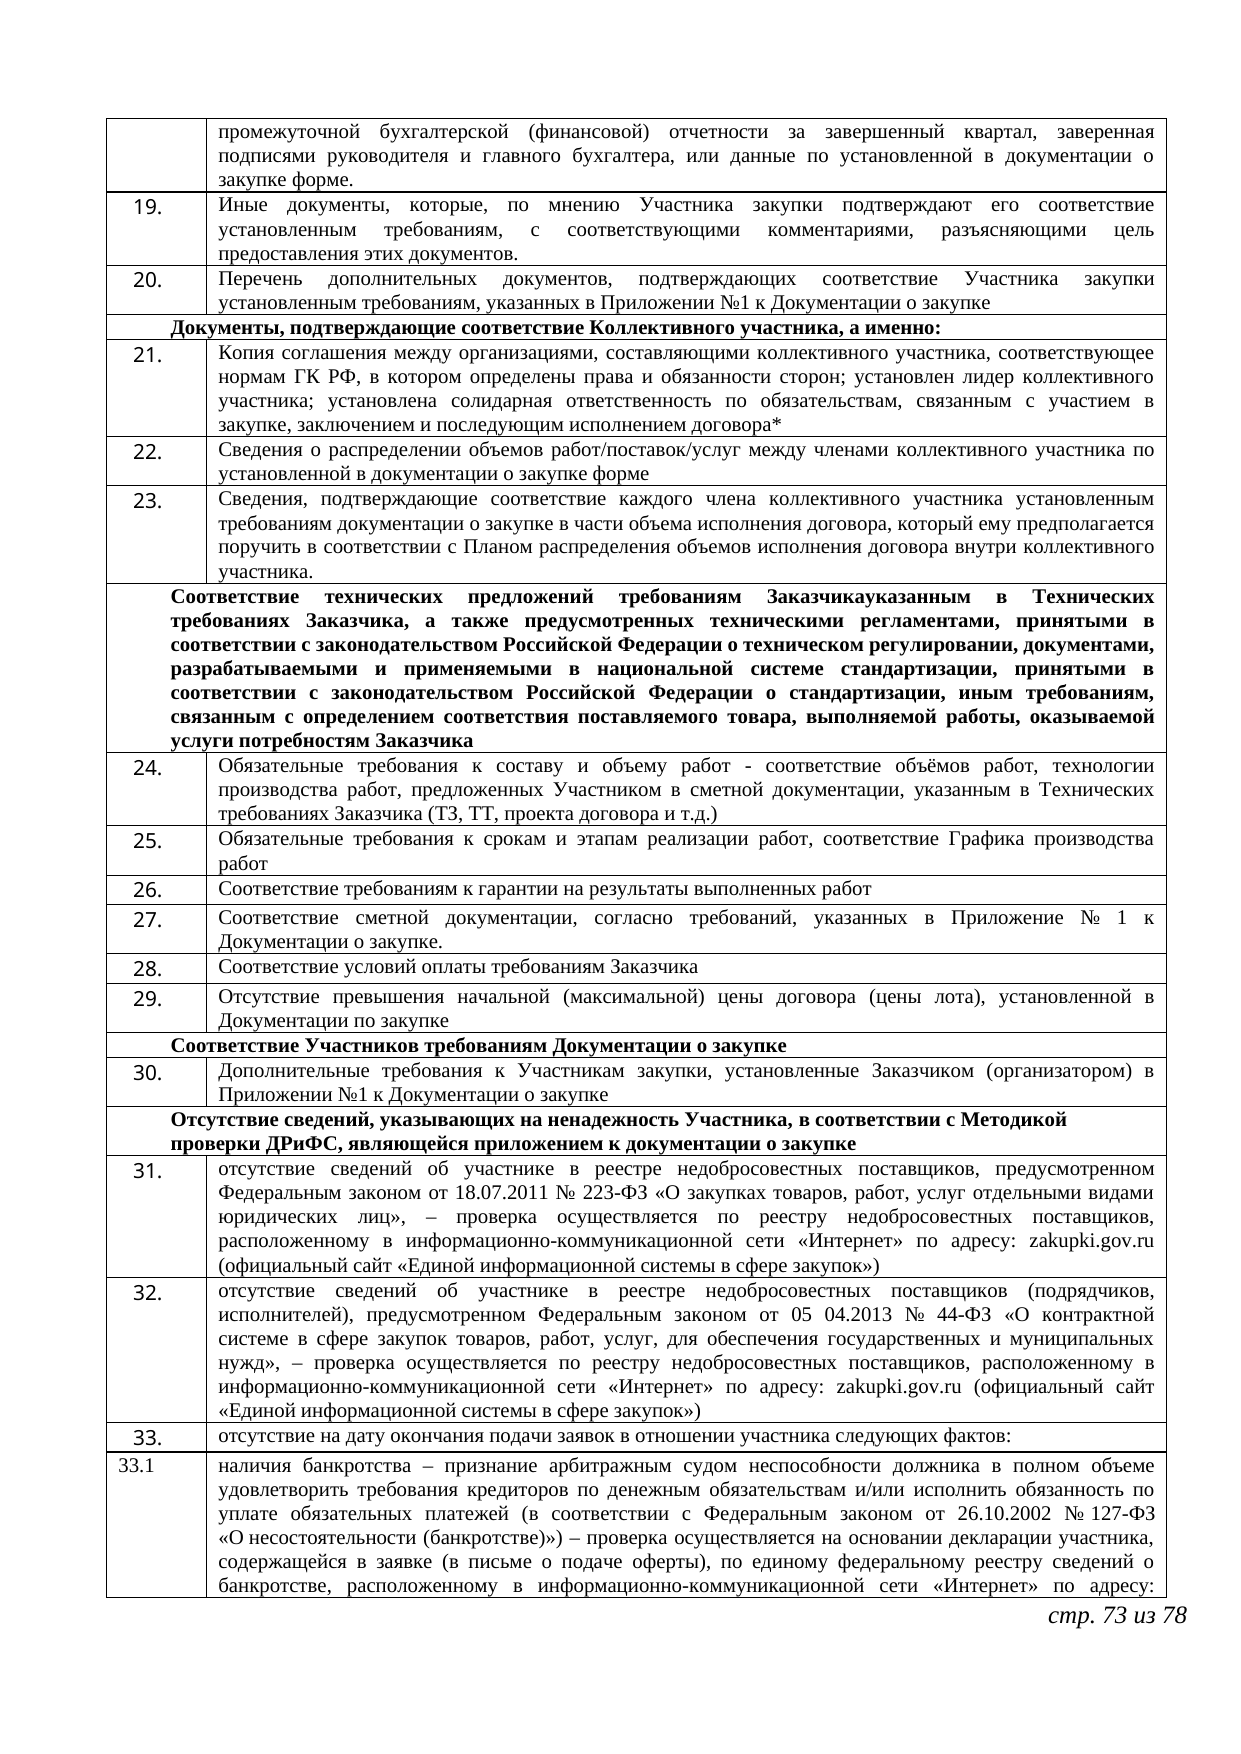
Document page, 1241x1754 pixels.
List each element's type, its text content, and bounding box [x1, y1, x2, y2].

table_cell [107, 954, 206, 983]
table_cell [107, 826, 206, 874]
table_cell [107, 984, 206, 1032]
table_cell [107, 1156, 206, 1277]
table_cell Дополнительные требования к Участникам закупки, установленные Заказчиком (организатором) в Приложении №1 к Документации о закупке [207, 1058, 1166, 1106]
table_cell [107, 193, 206, 264]
table_cell отсутствие сведений об участнике в реестре недобросовестных поставщиков (подрядчиков, исполнителей), предусмотренном Федеральным законом от 05 04.2013 № 44-ФЗ «О контрактной системе в сфере закупок товаров, работ, услуг, для обеспечения государственных и муниципальных нужд», – проверка осуществляется по реестру недобросовестных поставщиков, расположенному в информационно-коммуникационной сети «Интернет» по адресу: zakupki.gov.ru (официальный сайт «Единой информационной системы в сфере закупок») [207, 1278, 1166, 1422]
table_cell [107, 1058, 206, 1106]
table_cell Соответствие требованиям к гарантии на результаты выполненных работ [207, 876, 1166, 904]
table_cell Иные документы, которые, по мнению Участника закупки подтверждают его соответствие установленным требованиям, с соответствующими комментариями, разъясняющими цель предоставления этих документов. [207, 193, 1166, 264]
table_cell [107, 266, 206, 314]
table_cell Соответствие условий оплаты требованиям Заказчика [207, 954, 1166, 983]
table_cell Соответствие Участников требованиям Документации о закупке [107, 1033, 1166, 1057]
table_cell Соответствие технических предложений требованиям Заказчикауказанным в Технических требованиях Заказчика, а также предусмотренных техническими регламентами, принятыми в соответствии с законодательством Российской Федерации о техническом регулировании, документами, разрабатываемыми и применяемыми в национальной системе стандартизации, принятыми в соответствии с законодательством Российской Федерации о стандартизации, иным требованиям, связанным с определением соответствия поставляемого товара, выполняемой работы, оказываемой услуги потребностям Заказчика [107, 584, 1166, 752]
table_cell [107, 119, 206, 191]
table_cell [207, 1453, 1166, 1597]
table_cell [107, 1423, 206, 1451]
table_cell Обязательные требования к срокам и этапам реализации работ, соответствие Графика производства работ [207, 826, 1166, 874]
table_cell [107, 876, 206, 904]
table_cell отсутствие сведений об участнике в реестре недобросовестных поставщиков, предусмотренном Федеральным законом от 18.07.2011 № 223-ФЗ «О закупках товаров, работ, услуг отдельными видами юридических лиц», – проверка осуществляется по реестру недобросовестных поставщиков, расположенному в информационно-коммуникационной сети «Интернет» по адресу: zakupki.gov.ru (официальный сайт «Единой информационной системы в сфере закупок») [207, 1156, 1166, 1277]
table_cell Отсутствие сведений, указывающих на ненадежность Участника, в соответствии с Методикой проверки ДРиФС, являющейся приложением к документации о закупке [107, 1107, 1166, 1155]
table_cell отсутствие на дату окончания подачи заявок в отношении участника следующих фактов: [207, 1423, 1166, 1451]
table_cell Сведения о распределении объемов работ/поставок/услуг между членами коллективного участника по установленной в документации о закупке форме [207, 437, 1166, 485]
table_cell Документы, подтверждающие соответствие Коллективного участника, а именно: [107, 315, 1166, 339]
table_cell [207, 119, 1166, 191]
table_cell Копия соглашения между организациями, составляющими коллективного участника, соответствующее нормам ГК РФ, в котором определены права и обязанности сторон; установлен лидер коллективного участника; установлена солидарная ответственность по обязательствам, связанным с участием в закупке, заключением и последующим исполнением договора* [207, 340, 1166, 436]
table_cell 33.1 [107, 1453, 206, 1597]
table_cell Отсутствие превышения начальной (максимальной) цены договора (цены лота), установленной в Документации по закупке [207, 984, 1166, 1032]
table_cell Сведения, подтверждающие соответствие каждого члена коллективного участника установленным требованиям документации о закупке в части объема исполнения договора, который ему предполагается поручить в соответствии с Планом распределения объемов исполнения договора внутри коллективного участника. [207, 486, 1166, 583]
table_cell Обязательные требования к составу и объему работ - соответствие объёмов работ, технологии производства работ, предложенных Участником в сметной документации, указанным в Технических требованиях Заказчика (ТЗ, ТТ, проекта договора и т.д.) [207, 753, 1166, 825]
table_cell [107, 905, 206, 953]
table_cell [107, 753, 206, 825]
table_cell [107, 340, 206, 436]
table_cell [107, 1278, 206, 1422]
table_cell Соответствие сметной документации, согласно требований, указанных в Приложение № 1 к Документации о закупке. [207, 905, 1166, 953]
table_cell [107, 437, 206, 485]
table_cell Перечень дополнительных документов, подтверждающих соответствие Участника закупки установленным требованиям, указанных в Приложении №1 к Документации о закупке [207, 266, 1166, 314]
table_cell [107, 486, 206, 583]
